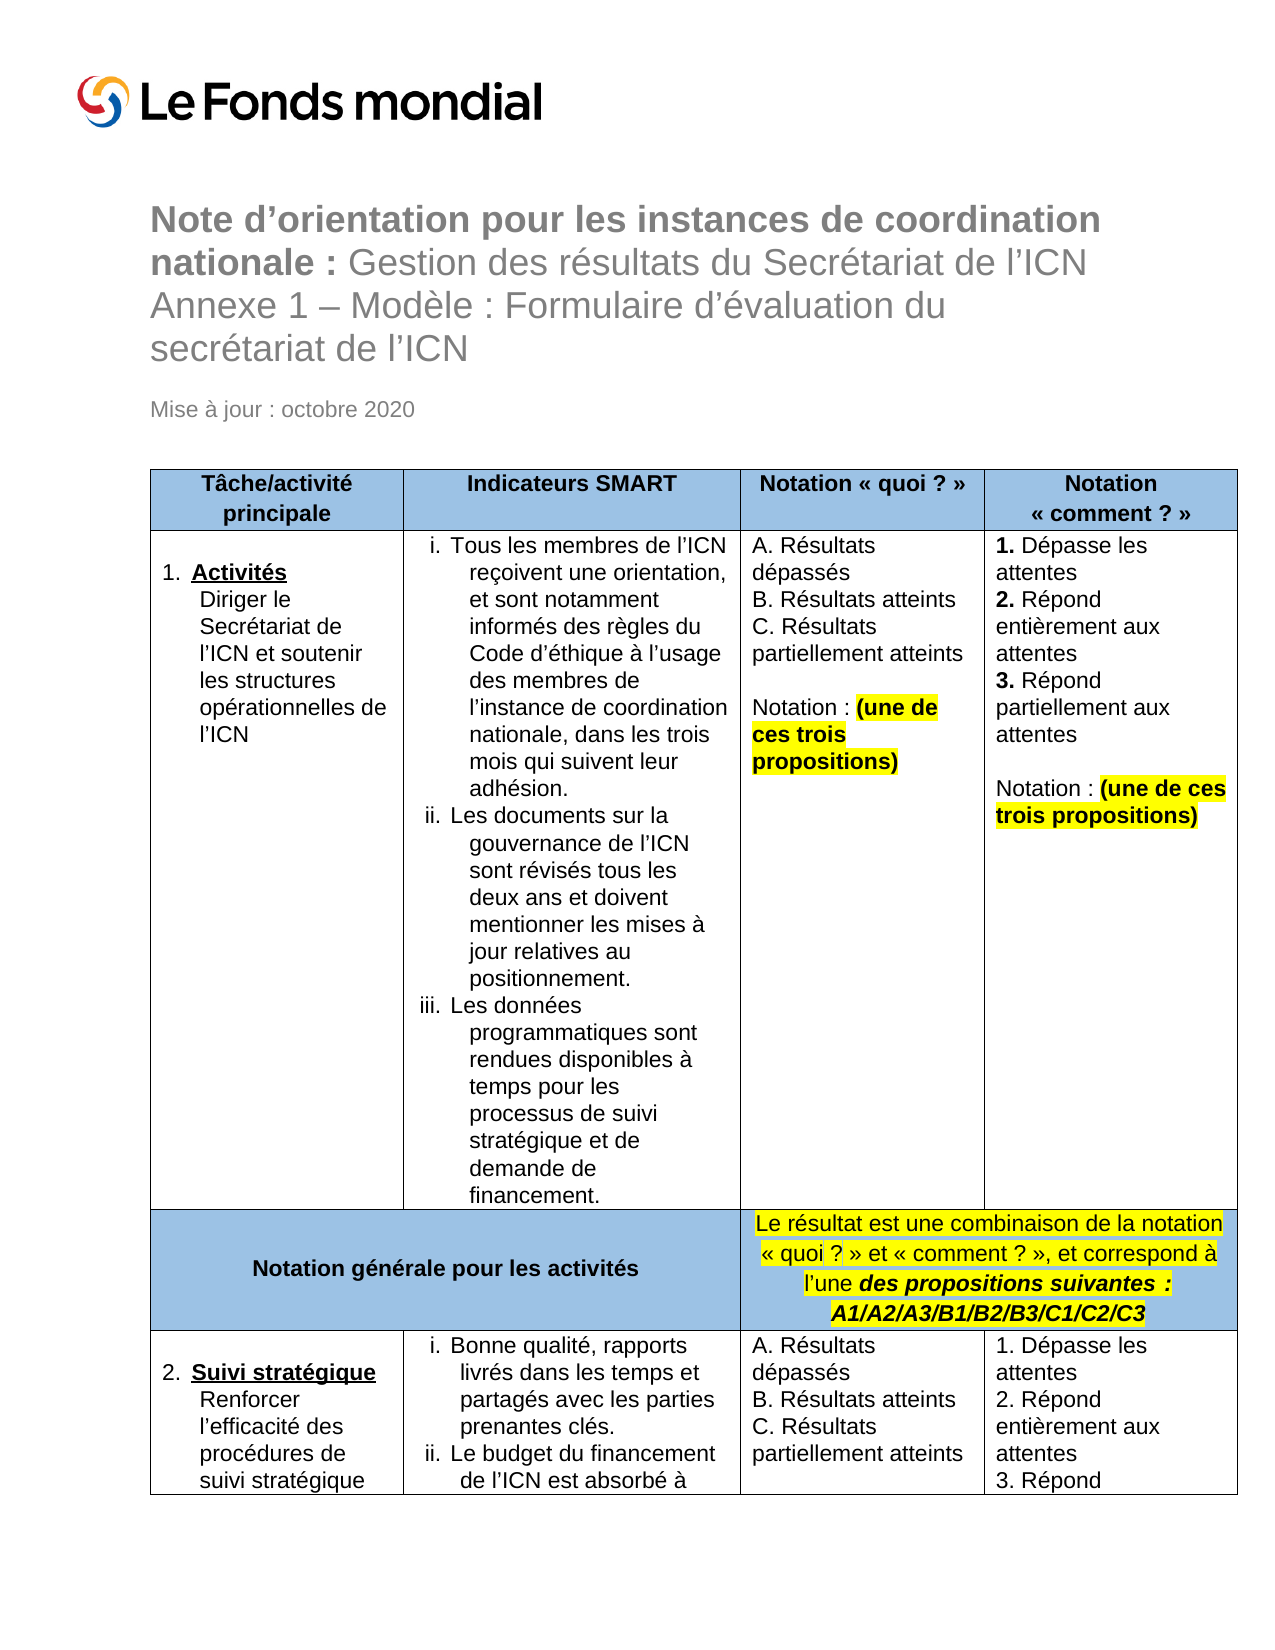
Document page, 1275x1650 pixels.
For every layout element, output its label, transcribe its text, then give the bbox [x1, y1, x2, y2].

table_header Notation « comment ? » [985, 470, 1237, 530]
table_cell 1. Dépasse les attentes 2. Répond entièrement aux attentes 3. Répond partiellement aux attentes Notation : (une de ces trois propositions) [985, 531, 1237, 1208]
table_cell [741, 1331, 984, 1494]
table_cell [151, 1331, 403, 1494]
table_cell Activités Diriger le Secrétariat de l’ICN et soutenir les structures opérationnelles de l’ICN [151, 531, 403, 1208]
table_header Notation « quoi ? » [741, 470, 984, 530]
table_header Indicateurs SMART [404, 470, 740, 530]
table_cell Notation générale pour les activités [151, 1210, 740, 1330]
text Annexe 1 – Modèle : Formulaire d’évaluation du secrétariat de l’ICN [150, 283, 1125, 369]
table_cell Tous les membres de l’ICN reçoivent une orientation, et sont notamment informés des règles du Code d’éthique à l’usage des membres de l’instance de coordination nationale, dans les trois mois qui suivent leur adhésion. Les documents sur la gouvernance de l’ICN sont révisés tous les deux ans et doivent mentionner les mises à jour relatives au positionnement. Les données programmatiques sont rendues disponibles à temps pour les processus de suivi stratégique et de demande de financement. [404, 531, 740, 1208]
text Mise à jour : octobre 2020 [150, 396, 1125, 422]
text Note d’orientation pour les instances de coordination nationale : Gestion des résultats du Secrétariat de l’ICN [150, 197, 1125, 283]
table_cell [404, 1331, 740, 1494]
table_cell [985, 1331, 1237, 1494]
picture [75, 75, 544, 129]
table_cell A. Résultats dépassés B. Résultats atteints C. Résultats partiellement atteints Notation : (une de ces trois propositions) [741, 531, 984, 1208]
table_header Tâche/activité principale [151, 470, 403, 530]
